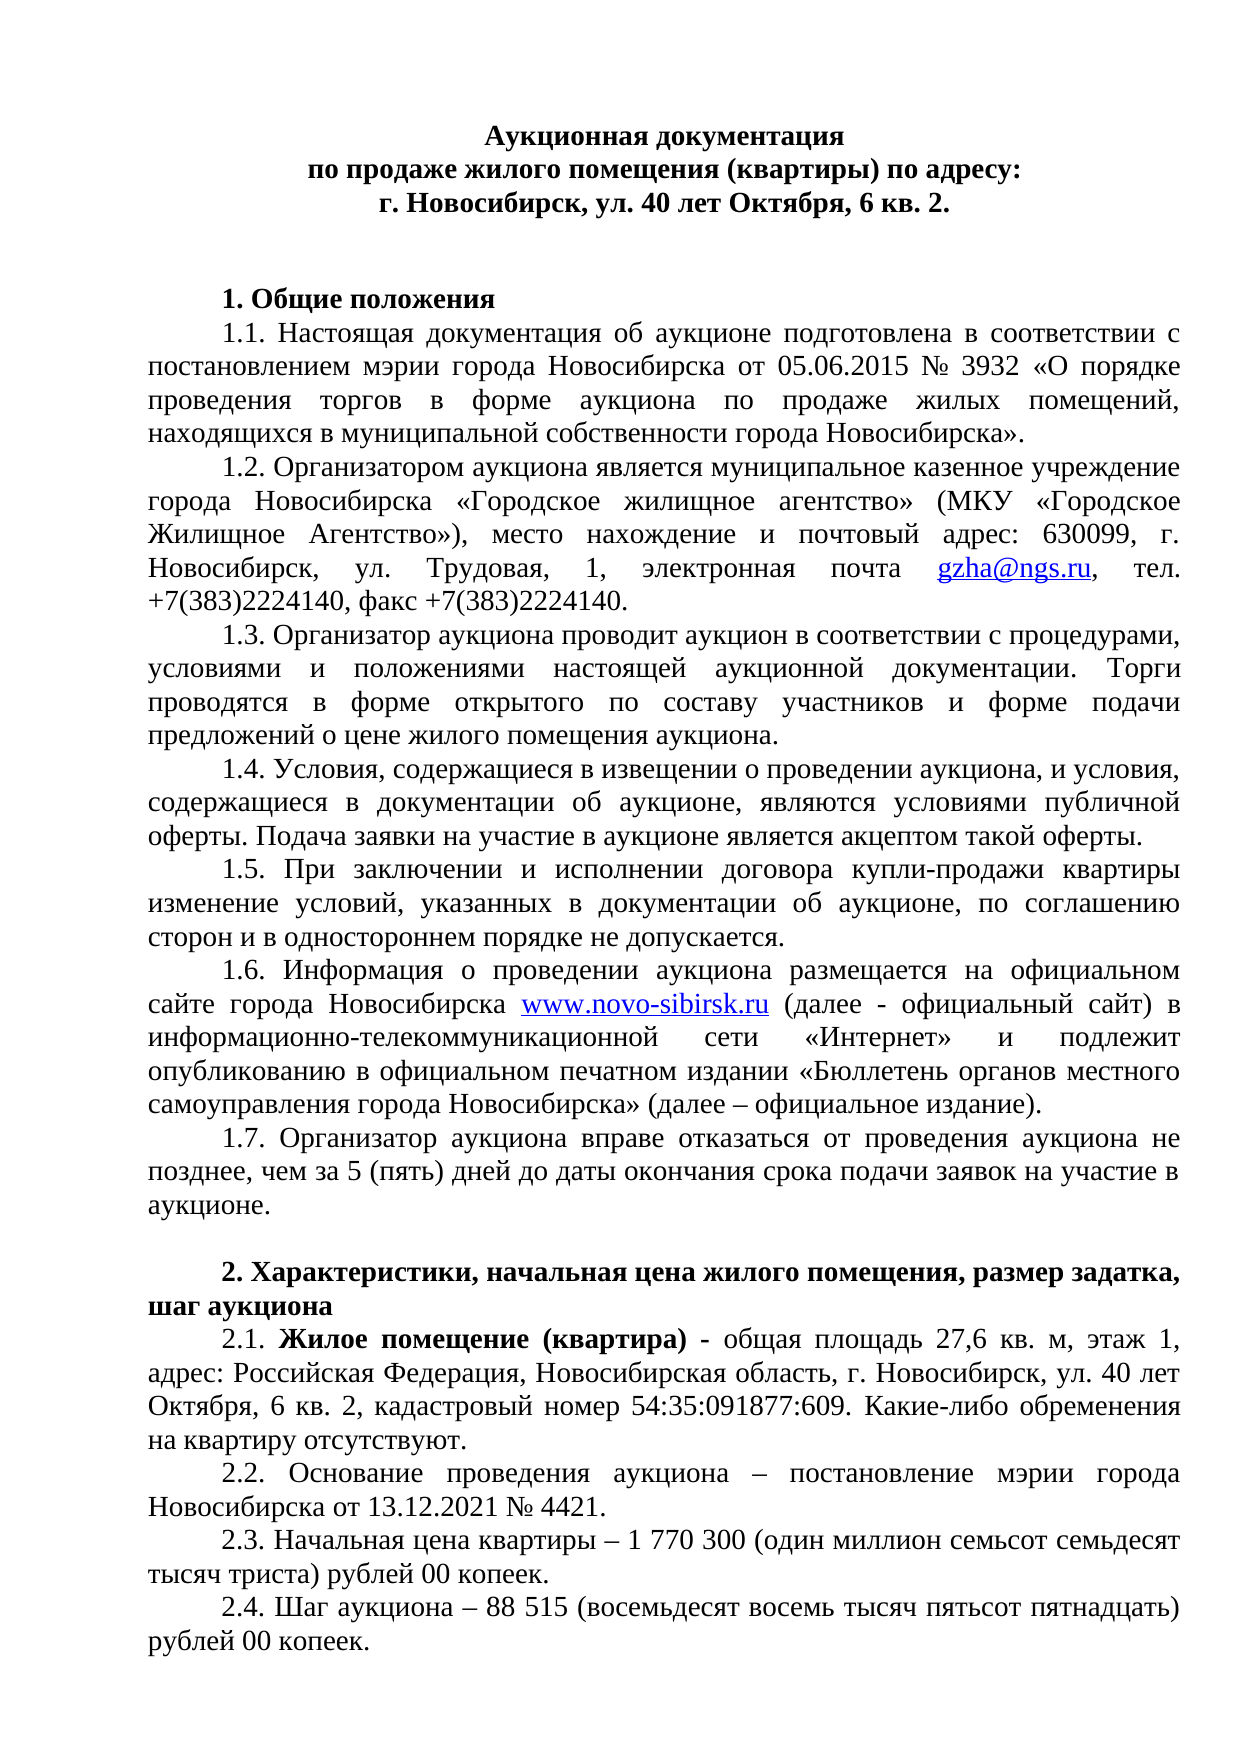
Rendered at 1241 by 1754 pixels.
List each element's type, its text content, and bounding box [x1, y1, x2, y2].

text 1. Общие положения [127, 281, 1181, 315]
text 2. Характеристики, начальная цена жилого помещения, размер задатка, шаг аукциона [148, 1254, 1181, 1321]
text 1.3. Организатор аукциона проводит аукцион в соответствии с процедурами, условиями и положениями настоящей аукционной документации. Торги проводятся в форме открытого по составу участников и форме подачи предложений о цене жилого помещения аукциона. [148, 617, 1181, 751]
text 1.5. При заключении и исполнении договора купли-продажи квартиры изменение условий, указанных в документации об аукционе, по соглашению сторон и в одностороннем порядке не допускается. [148, 852, 1181, 952]
text 1.4. Условия, содержащиеся в извещении о проведении аукциона, и условия, содержащиеся в документации об аукционе, являются условиями публичной оферты. Подача заявки на участие в аукционе является акцептом такой оферты. [148, 751, 1181, 852]
text по продаже жилого помещения (квартиры) по адресу: [148, 152, 1181, 185]
text Аукционная документация [148, 118, 1181, 152]
text 1.6. Информация о проведении аукциона размещается на официальном сайте города Новосибирска www.novo-sibirsk.ru (далее - официальный сайт) в информационно-телекоммуникационной сети «Интернет» и подлежит опубликованию в официальном печатном издании «Бюллетень органов местного самоуправления города Новосибирска» (далее – официальное издание). [148, 952, 1181, 1120]
text 2.2. Основание проведения аукциона – постановление мэрии города Новосибирска от 13.12.2021 № 4421. [148, 1455, 1181, 1522]
text 2.1. Жилое помещение (квартира) - общая площадь 27,6 кв. м, этаж 1, адрес: Российская Федерация, Новосибирская область, г. Новосибирск, ул. 40 лет Октября, 6 кв. 2, кадастровый номер 54:35:091877:609. Какие-либо обременения на квартиру отсутствуют. [148, 1321, 1181, 1455]
text 1.2. Организатором аукциона является муниципальное казенное учреждение города Новосибирска «Городское жилищное агентство» (МКУ «Городское Жилищное Агентство»), место нахождение и почтовый адрес: 630099, г. Новосибирск, ул. Трудовая, 1, электронная почта gzha@ngs.ru, тел. +7(383)2224140, факс +7(383)2224140. [148, 449, 1181, 617]
text г. Новосибирск, ул. 40 лет Октября, 6 кв. 2. [148, 185, 1181, 219]
text 2.3. Начальная цена квартиры – 1 770 300 (один миллион семьсот семьдесят тысяч триста) рублей 00 копеек. [148, 1522, 1181, 1589]
text 1.7. Организатор аукциона вправе отказаться от проведения аукциона не позднее, чем за 5 (пять) дней до даты окончания срока подачи заявок на участие в аукционе. [148, 1120, 1181, 1221]
text 2.4. Шаг аукциона – 88 515 (восемьдесят восемь тысяч пятьсот пятнадцать) рублей 00 копеек. [148, 1589, 1181, 1657]
text 1.1. Настоящая документация об аукционе подготовлена в соответствии с постановлением мэрии города Новосибирска от 05.06.2015 № 3932 «О порядке проведения торгов в форме аукциона по продаже жилых помещений, находящихся в муниципальной собственности города Новосибирска». [148, 315, 1181, 449]
